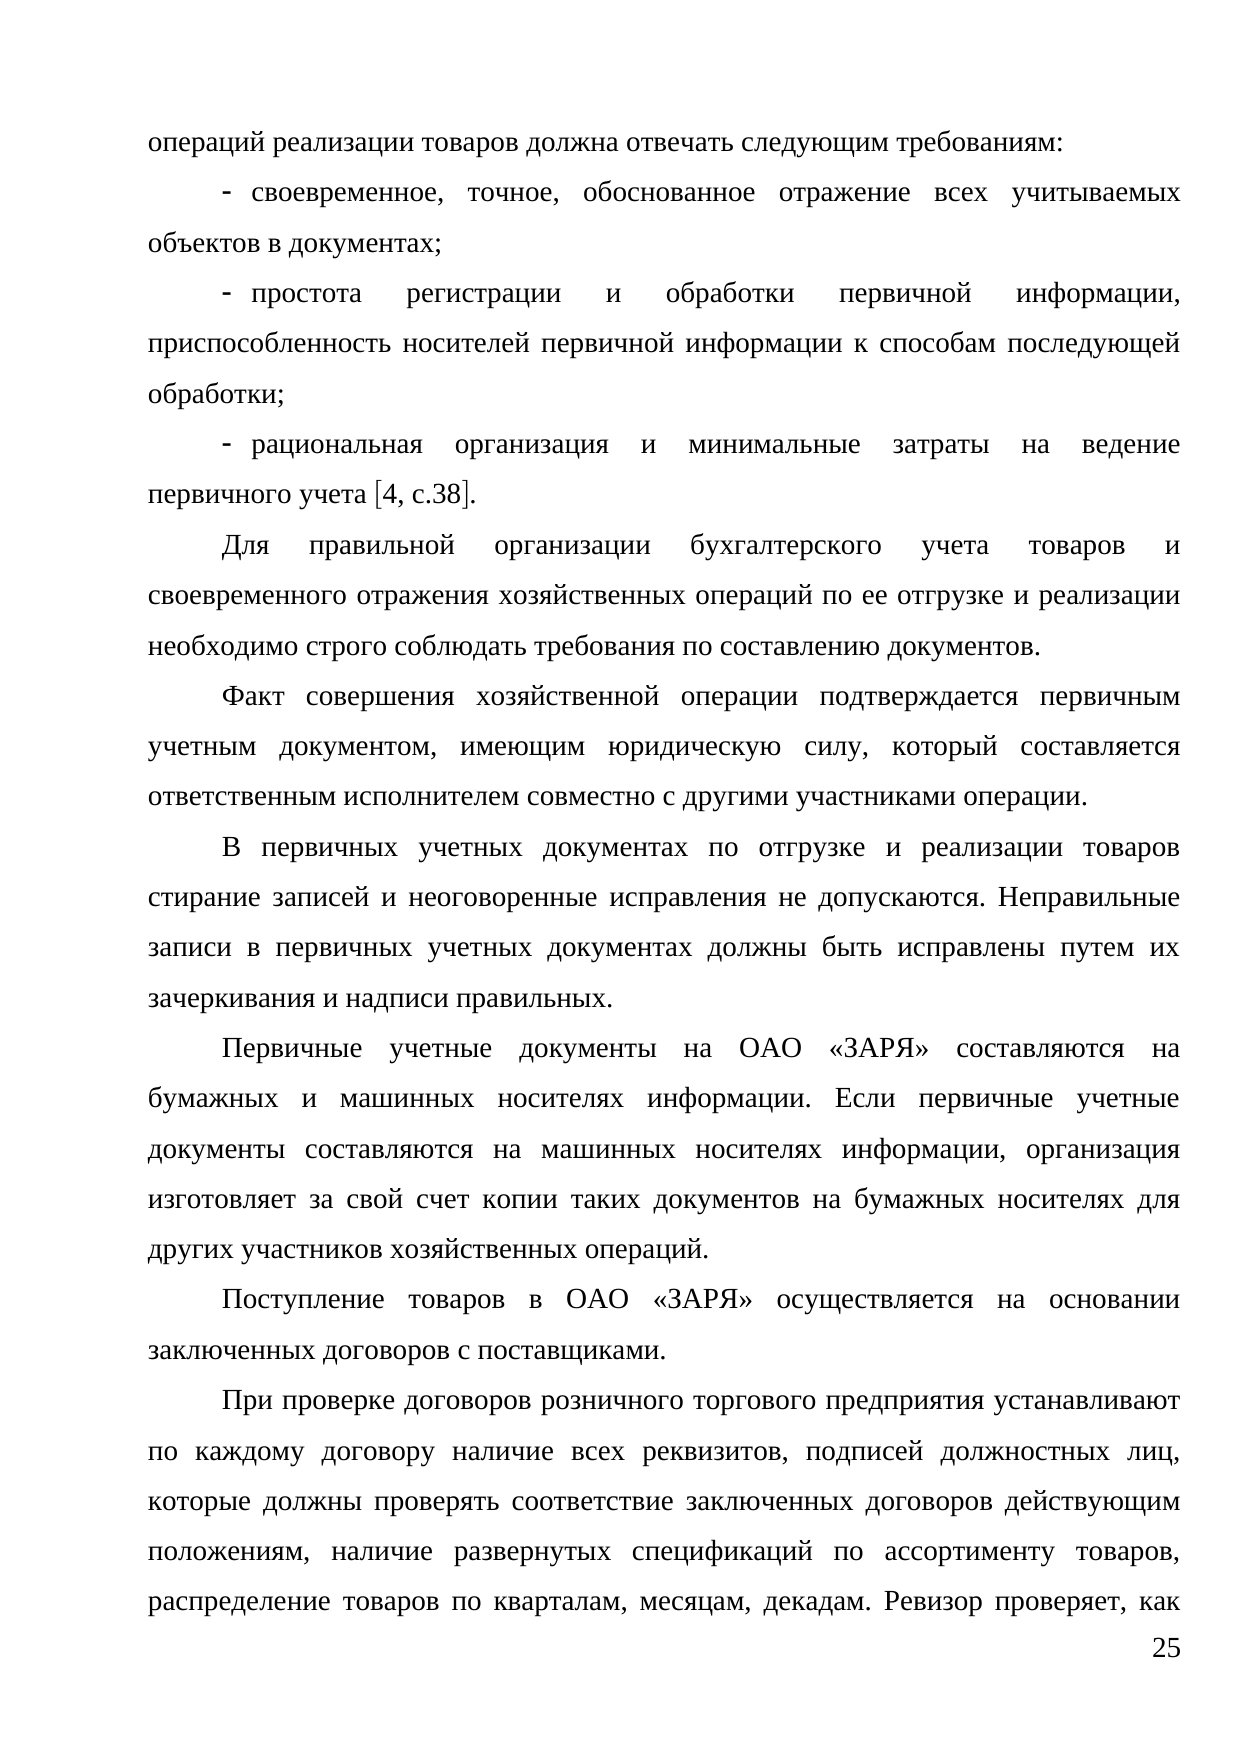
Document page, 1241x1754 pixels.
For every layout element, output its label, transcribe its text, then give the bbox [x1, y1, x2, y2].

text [148, 124, 1181, 158]
text Поступление товаров в ОАО «ЗАРЯ» осуществляется на основании заключенных договоров с поставщиками. [148, 1282, 1181, 1366]
text Первичные учетные документы на ОАО «ЗАРЯ» составляются на бумажных и машинных носителях информации. Если первичные учетные документы составляются на машинных носителях информации, организация изготовляет за свой счет копии таких документов на бумажных носителях для других участников хозяйственных операций. [148, 1030, 1181, 1265]
text В первичных учетных документах по отгрузке и реализации товаров стирание записей и неоговоренные исправления не допускаются. Неправильные записи в первичных учетных документах должны быть исправлены путем их зачеркивания и надписи правильных. [148, 829, 1181, 1013]
list рациональная организация и минимальные затраты на ведение первичного учета 4, с.38. [148, 426, 1181, 510]
text Для правильной организации бухгалтерского учета товаров и своевременного отражения хозяйственных операций по ее отгрузке и реализации необходимо строго соблюдать требования по составлению документов. [148, 527, 1181, 661]
list простота регистрации и обработки первичной информации, приспособленность носителей первичной информации к способам последующей обработки; [148, 275, 1181, 409]
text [148, 1382, 1181, 1617]
text Факт совершения хозяйственной операции подтверждается первичным учетным документом, имеющим юридическую силу, который составляется ответственным исполнителем совместно с другими участниками операции. [148, 678, 1181, 812]
list своевременное, точное, обоснованное отражение всех учитываемых объектов в документах; [148, 174, 1181, 258]
